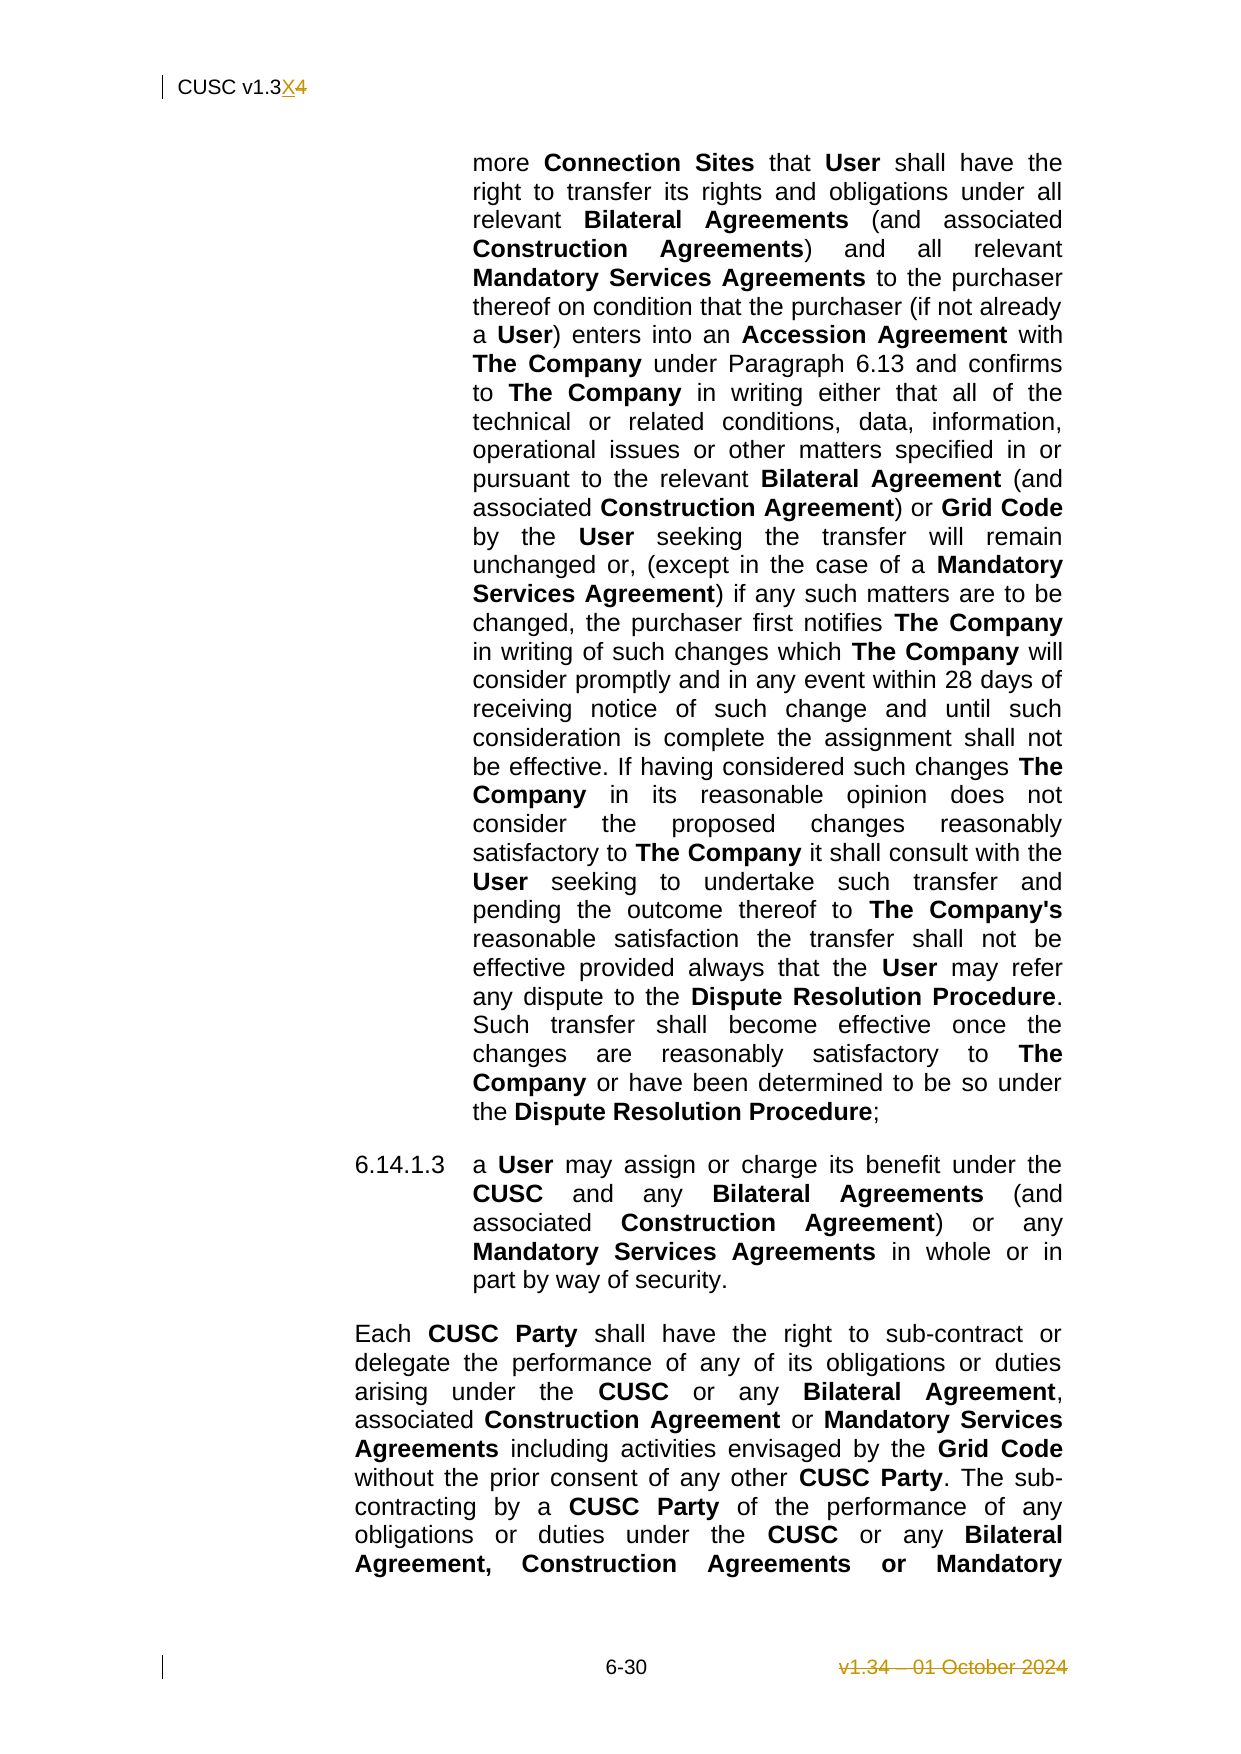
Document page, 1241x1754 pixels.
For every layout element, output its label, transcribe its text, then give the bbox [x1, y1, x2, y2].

text 6.14.1.3 a User may assign or charge its benefit under the CUSC and any Bilateral Agreements (and associated Construction Agreement) or any Mandatory Services Agreements in whole or in part by way of security. [354, 1150, 1063, 1294]
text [354, 1319, 1063, 1578]
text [354, 148, 1063, 1125]
